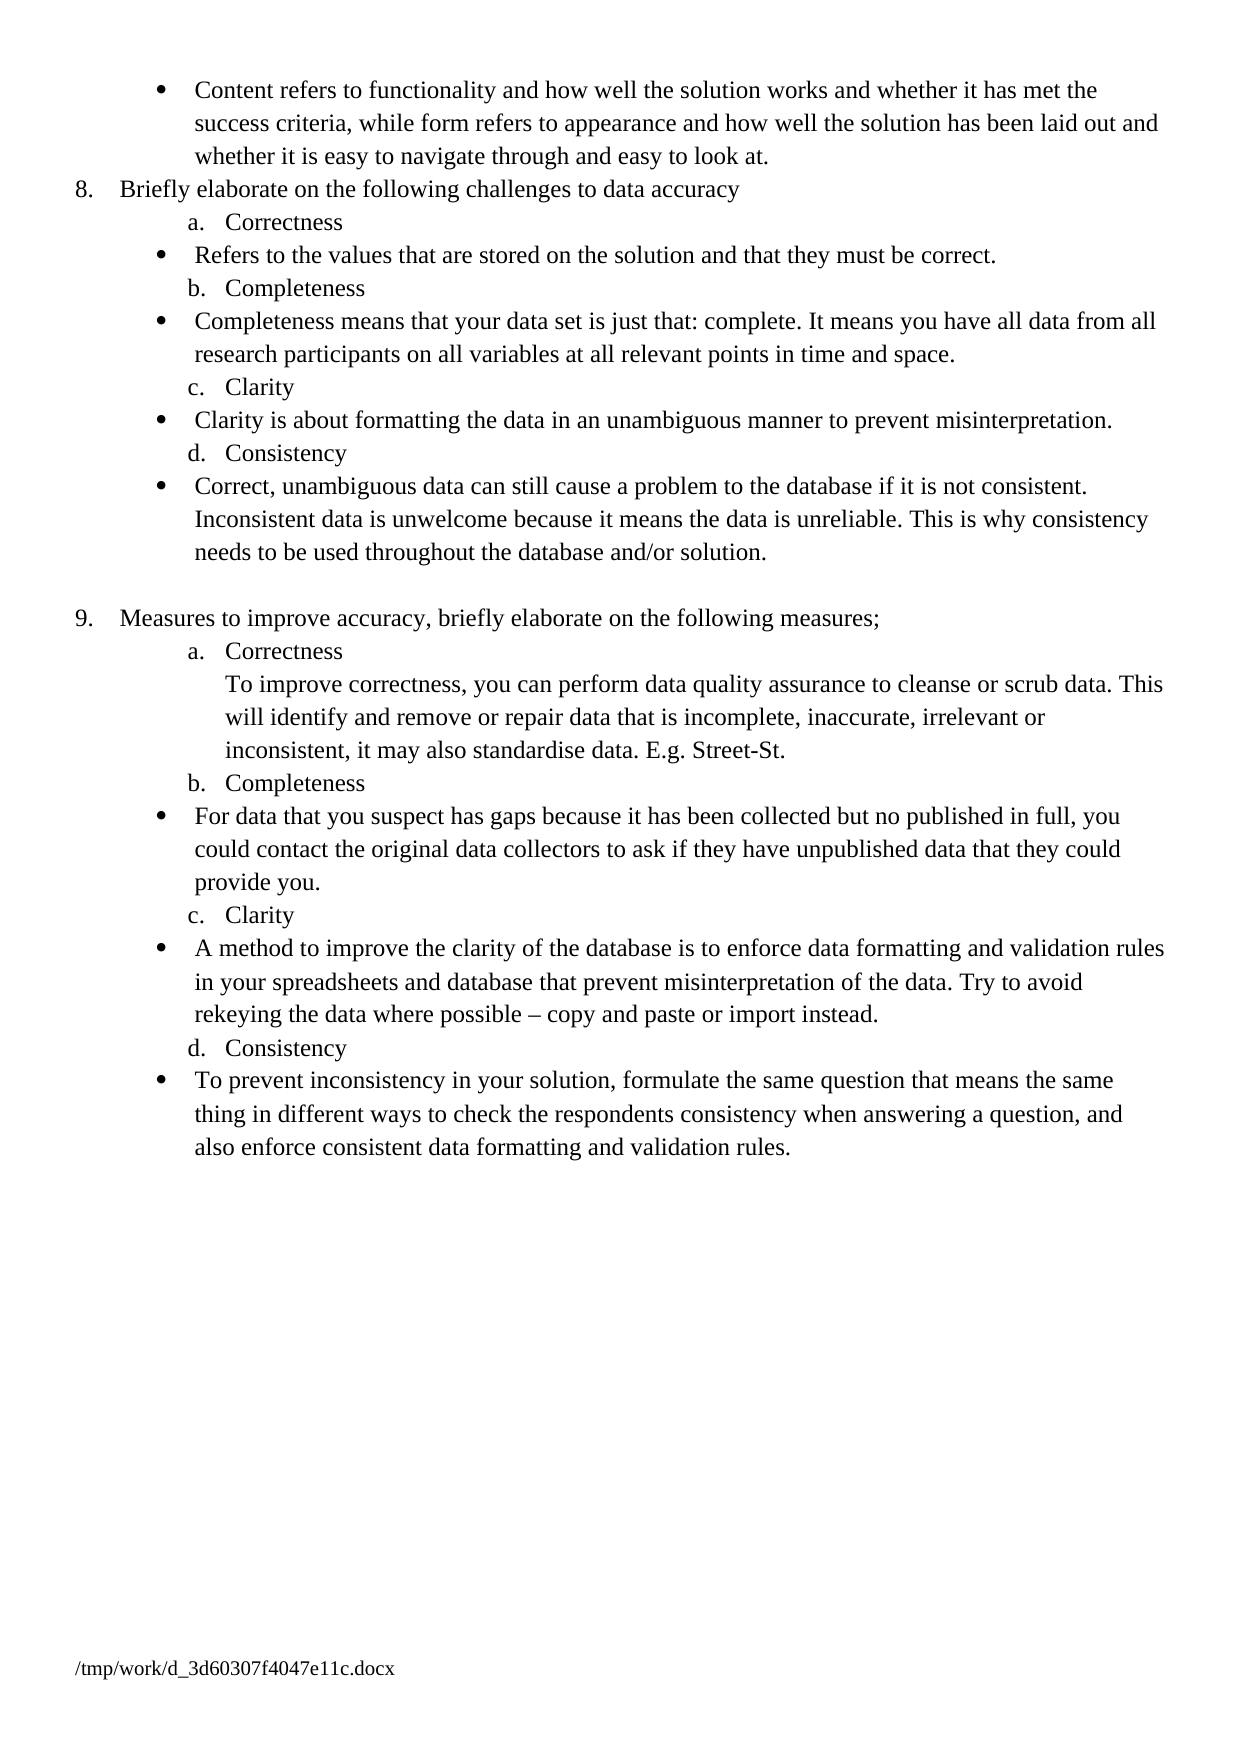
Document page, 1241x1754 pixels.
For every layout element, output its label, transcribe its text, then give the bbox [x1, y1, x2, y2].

list Correct, unambiguous data can still cause a problem to the database if it is not consistent. Inconsistent data is unwelcome because it means the data is unreliable. This is why consistency needs to be used throughout the database and/or solution. [157, 471, 1165, 566]
list Content refers to functionality and how well the solution works and whether it has met the success criteria, while form refers to appearance and how well the solution has been laid out and whether it is easy to navigate through and easy to look at. [157, 75, 1165, 170]
list Clarity [187, 372, 1165, 401]
list Measures to improve accuracy, briefly elaborate on the following measures; [75, 603, 1165, 632]
list Clarity [187, 901, 1165, 929]
list To improve correctness, you can perform data quality assurance to cleanse or scrub data. This will identify and remove or repair data that is incomplete, inaccurate, irrelevant or inconsistent, it may also standardise data. E.g. Street-St. [225, 669, 1165, 764]
list Refers to the values that are stored on the solution and that they must be correct. [157, 240, 1165, 269]
list A method to improve the clarity of the database is to enforce data formatting and validation rules in your spreadsheets and database that prevent misinterpretation of the data. Try to avoid rekeying the data where possible – copy and paste or import instead. [157, 933, 1165, 1028]
list Completeness means that your data set is just that: complete. It means you have all data from all research participants on all variables at all relevant points in time and space. [157, 306, 1165, 368]
list Completeness [187, 273, 1165, 302]
list Briefly elaborate on the following challenges to data accuracy [75, 174, 1165, 203]
list Consistency [187, 438, 1165, 467]
list Correctness [187, 636, 1165, 665]
list Consistency [187, 1033, 1165, 1061]
list Completeness [187, 768, 1165, 797]
list Clarity is about formatting the data in an unambiguous manner to prevent misinterpretation. [157, 405, 1165, 434]
list To prevent inconsistency in your solution, formulate the same question that means the same thing in different ways to check the respondents consistency when answering a question, and also enforce consistent data formatting and validation rules. [157, 1066, 1165, 1160]
list Correctness [187, 207, 1165, 236]
list For data that you suspect has gaps because it has been collected but no published in full, you could contact the original data collectors to ask if they have unpublished data that they could provide you. [157, 801, 1165, 896]
